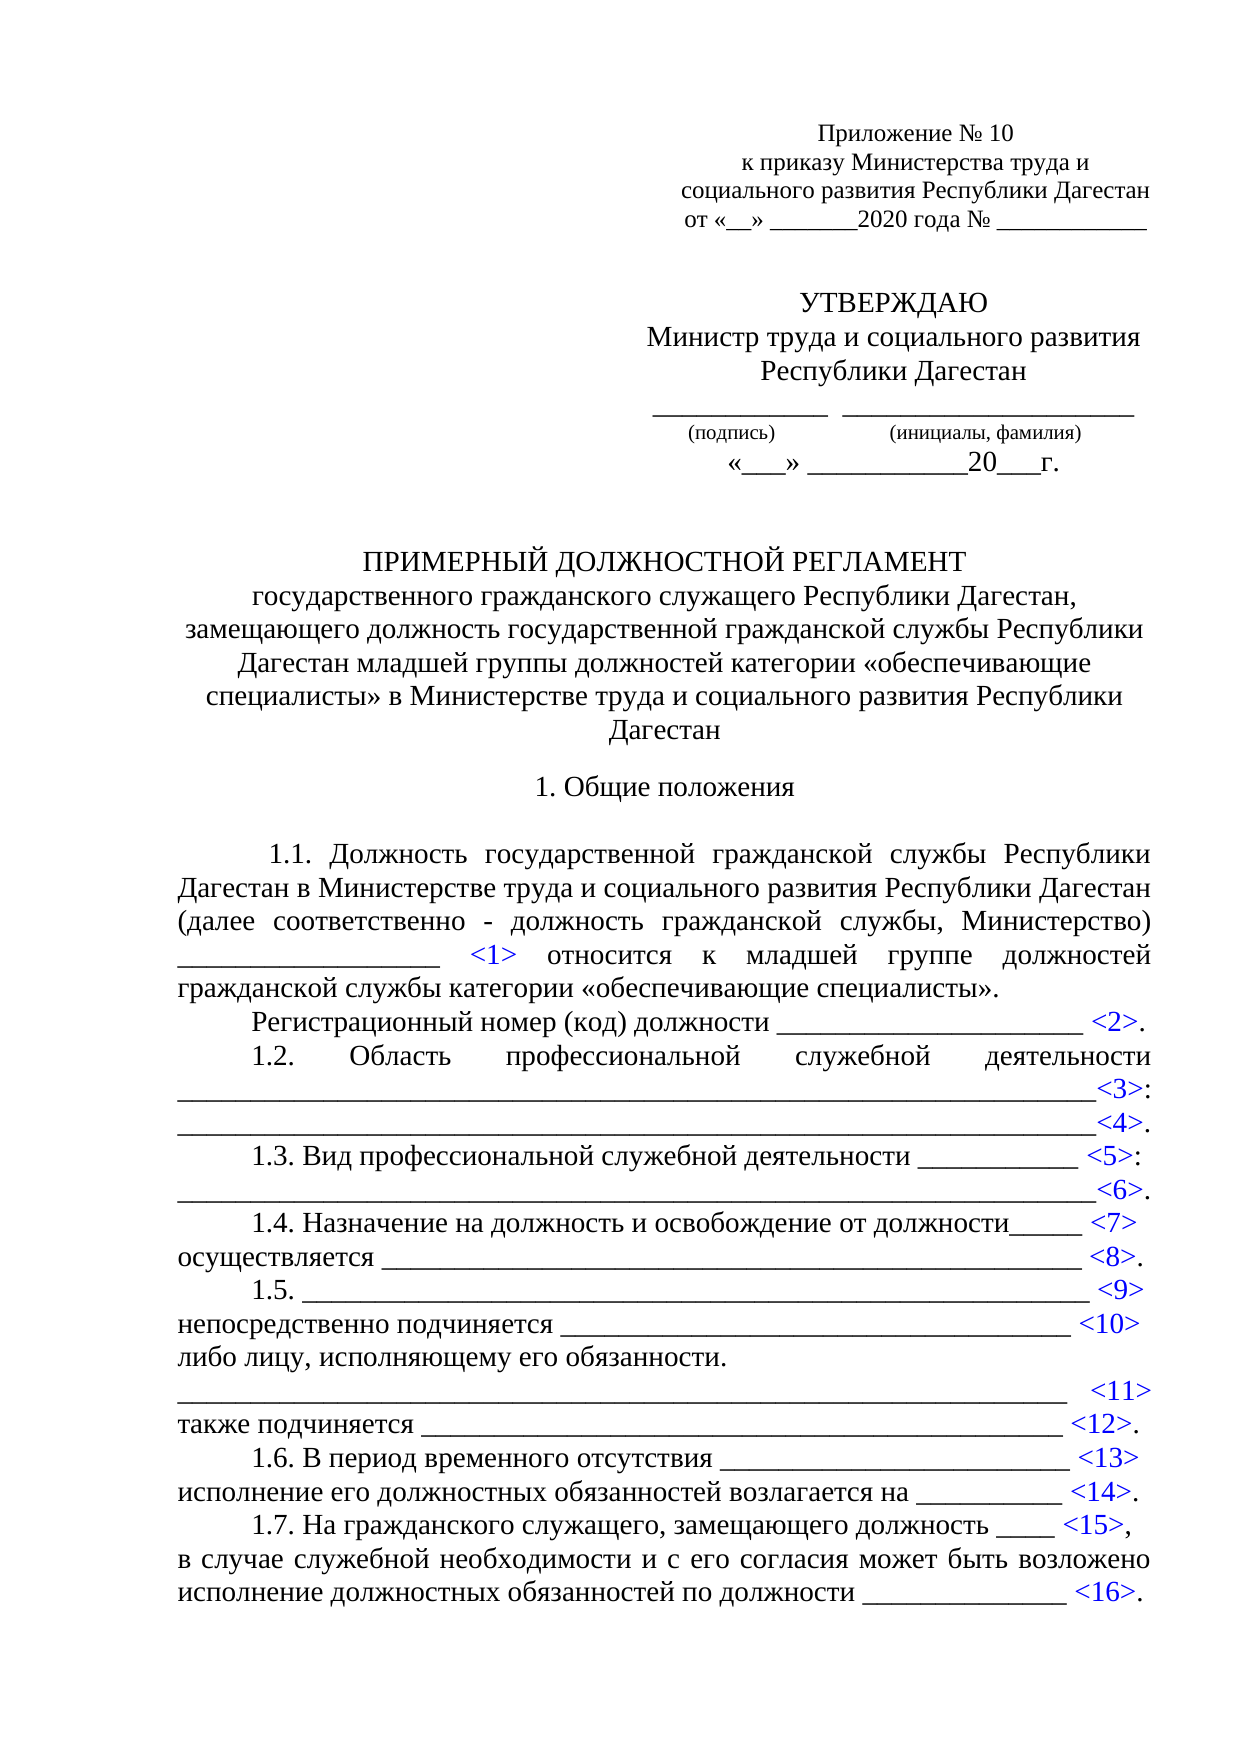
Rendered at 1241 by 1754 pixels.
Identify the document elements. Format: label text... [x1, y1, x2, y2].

text 1. Общие положения [177, 769, 1152, 803]
text осуществляется ________________________________________________ <8>. [177, 1239, 1152, 1272]
text _______________________________________________________________<6>. [177, 1172, 1152, 1205]
text в случае служебной необходимости и с его согласия может быть возложено исполнение должностных обязанностей по должности ______________ <16>. [177, 1541, 1152, 1608]
text 1.7. На гражданского служащего, замещающего должность ____ <15>, [177, 1507, 1152, 1541]
text 1.3. Вид профессиональной служебной деятельности ___________ <5>: [177, 1138, 1152, 1172]
text ПРИМЕРНЫЙ ДОЛЖНОСТНОЙ РЕГЛАМЕНТ [177, 544, 1152, 578]
text 1.6. В период временного отсутствия ________________________ <13> [177, 1440, 1152, 1474]
text 1.4. Назначение на должность и освобождение от должности_____ <7> [177, 1205, 1152, 1239]
text _____________________________________________________________ <11> также подчиняется ____________________________________________ <12>. [177, 1373, 1152, 1440]
text Министр труда и социального развития Республики Дагестан [635, 319, 1152, 386]
text либо лицу, исполняющему его обязанности. [177, 1339, 1152, 1373]
text Приложение № 10 [679, 118, 1152, 147]
text 1.5. ______________________________________________________ <9> [177, 1272, 1152, 1306]
text исполнение его должностных обязанностей возлагается на __________ <14>. [177, 1474, 1152, 1507]
text _______________________________________________________________<4>. [177, 1105, 1152, 1138]
text государственного гражданского служащего Республики Дагестан, замещающего должность государственной гражданской службы Республики Дагестан младшей группы должностей категории «обеспечивающие специалисты» в Министерстве труда и социального развития Республики Дагестан [177, 578, 1152, 746]
text к приказу Министерства труда и социального развития Республики Дагестан от «__» _______2020 года № ____________ [679, 147, 1152, 233]
text непосредственно подчиняется ___________________________________ <10> [177, 1306, 1152, 1339]
text «___» ___________20___г. [635, 444, 1152, 477]
text УТВЕРЖДАЮ [635, 286, 1152, 319]
text ____________ ____________________ [635, 386, 1152, 420]
text 1.1. Должность государственной гражданской службы Республики Дагестан в Министерстве труда и социального развития Республики Дагестан (далее соответственно - должность гражданской службы, Министерство) __________________ <1> относится к младшей группе должностей гражданской службы категории «обеспечивающие специалисты». [177, 836, 1152, 1004]
text Регистрационный номер (код) должности _____________________ <2>. [177, 1004, 1152, 1038]
text 1.2. Область профессиональной служебной деятельности _______________________________________________________________<3>: [177, 1038, 1152, 1105]
text (подпись) (инициалы, фамилия) [635, 420, 1152, 444]
